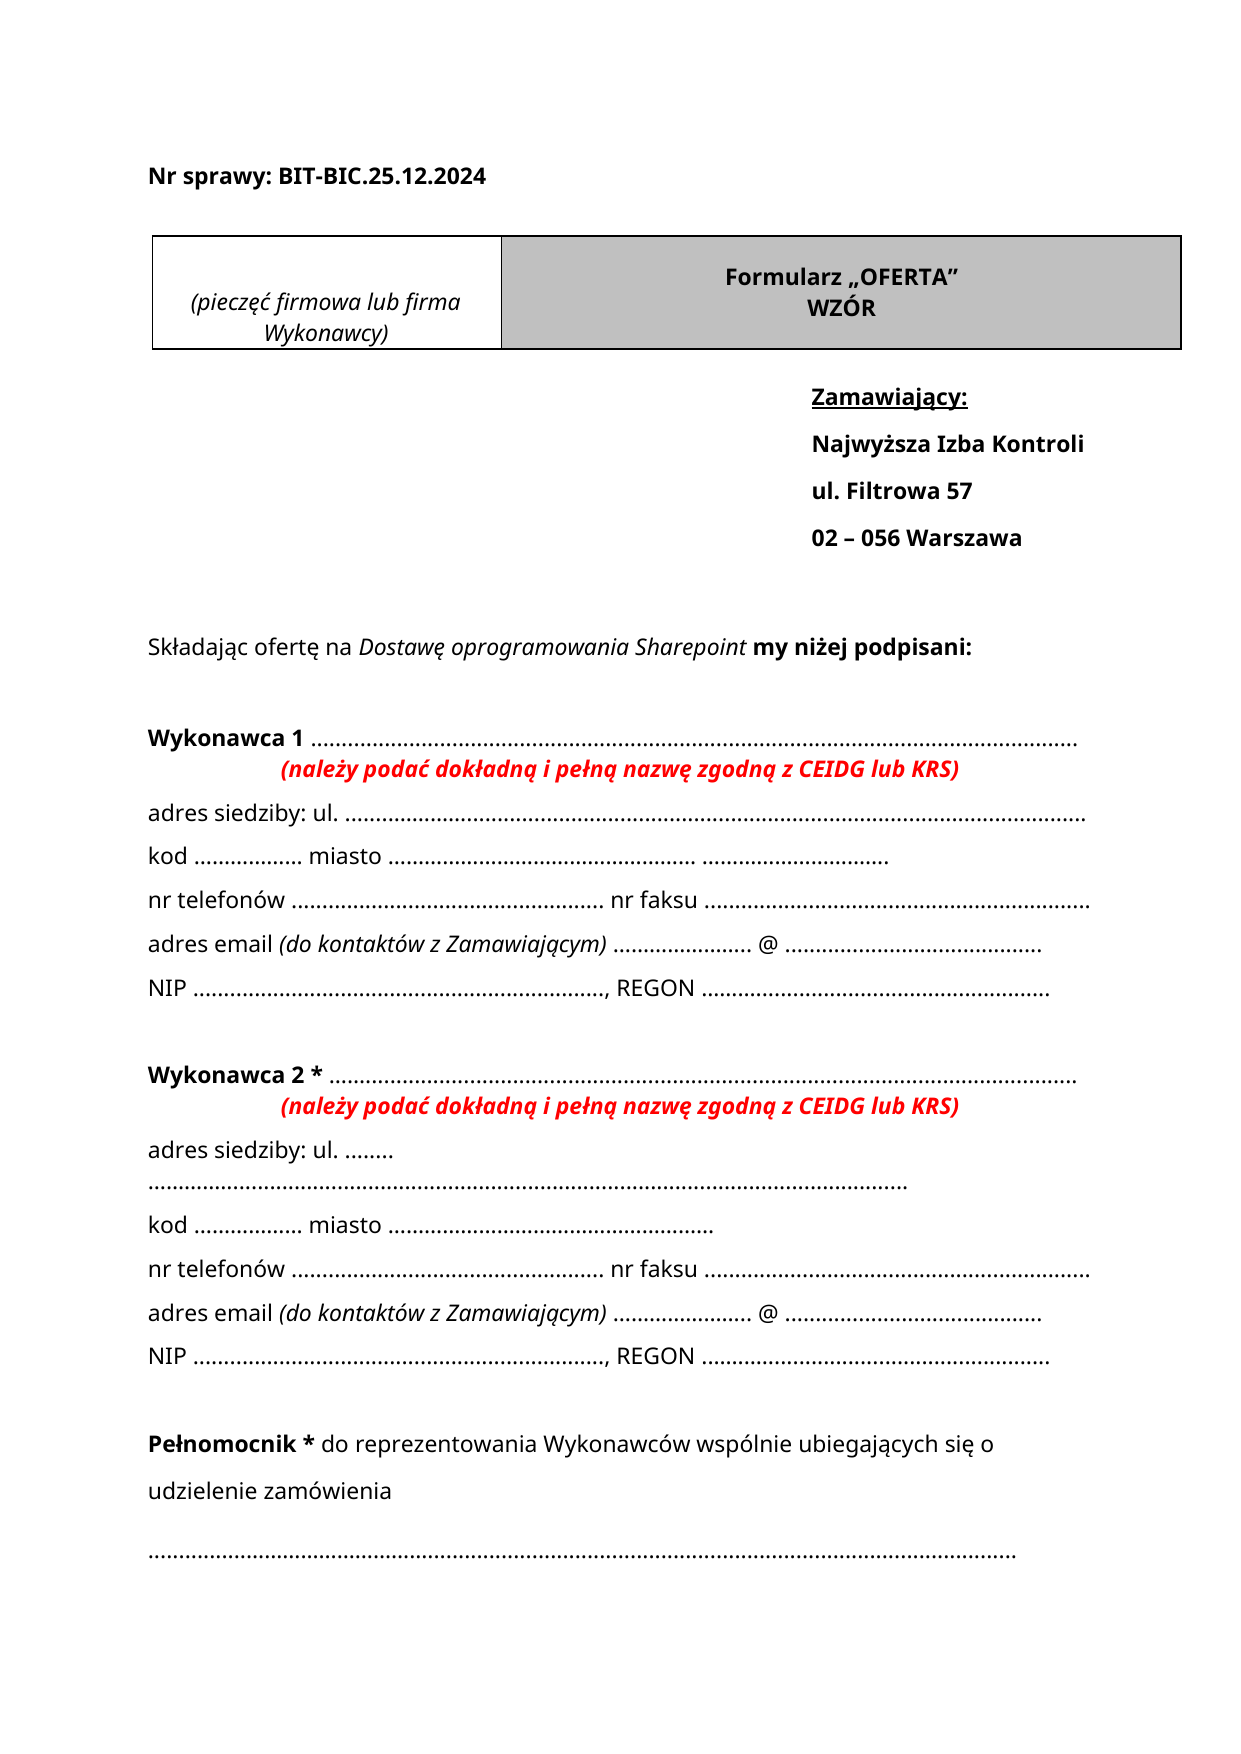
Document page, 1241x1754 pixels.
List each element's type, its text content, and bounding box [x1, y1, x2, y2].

text Najwyższa Izba Kontroli [811, 428, 1093, 459]
text Pełnomocnik * do reprezentowania Wykonawców wspólnie ubiegających się o udzielenie zamówienia [148, 1428, 1093, 1506]
text ................…………………………................................................................................................ [148, 1534, 1093, 1565]
text adres siedziby: ul. ........…………..................................................................................................... [148, 797, 1093, 828]
table_header (pieczęć firmowa lub firma Wykonawcy) [153, 237, 501, 348]
text ul. Filtrowa 57 [811, 475, 1093, 506]
text Wykonawca 1 ............................................................................................................................. [148, 722, 1093, 753]
text kod ……………… miasto …………………………………………… …………………………. [148, 840, 1093, 872]
text adres email (do kontaktów z Zamawiającym) ………………….. @ .......................................... [148, 928, 1093, 959]
text Zamawiający: [811, 381, 1093, 412]
table_header Formularz „OFERTA” WZÓR [502, 237, 1180, 348]
text Składając ofertę na Dostawę oprogramowania Sharepoint my niżej podpisani: [148, 631, 1093, 662]
text NIP ..................................................................., REGON ………................................................ [148, 972, 1093, 1003]
text 02 – 056 Warszawa [811, 522, 1093, 553]
text nr telefonów ................................................... nr faksu ............................................................... [148, 884, 1093, 915]
text (należy podać dokładną i pełną nazwę zgodną z CEIDG lub KRS) [148, 1090, 1093, 1122]
text Wykonawca 2 * …….................................................................................................................... [148, 1059, 1093, 1090]
text Nr sprawy: BIT-BIC.25.12.2024 [148, 160, 1093, 191]
text adres siedziby: ul. ........…………................................................................................................................ [148, 1134, 1093, 1197]
text (należy podać dokładną i pełną nazwę zgodną z CEIDG lub KRS) [148, 753, 1093, 784]
text kod ……………… miasto ……………………………………………… [148, 1209, 1093, 1240]
text adres email (do kontaktów z Zamawiającym) ………………….. @ .......................................... [148, 1297, 1093, 1328]
text NIP ..................................................................., REGON .………............................................... [148, 1340, 1093, 1372]
text nr telefonów ................................................... nr faksu ............................................................... [148, 1253, 1093, 1284]
